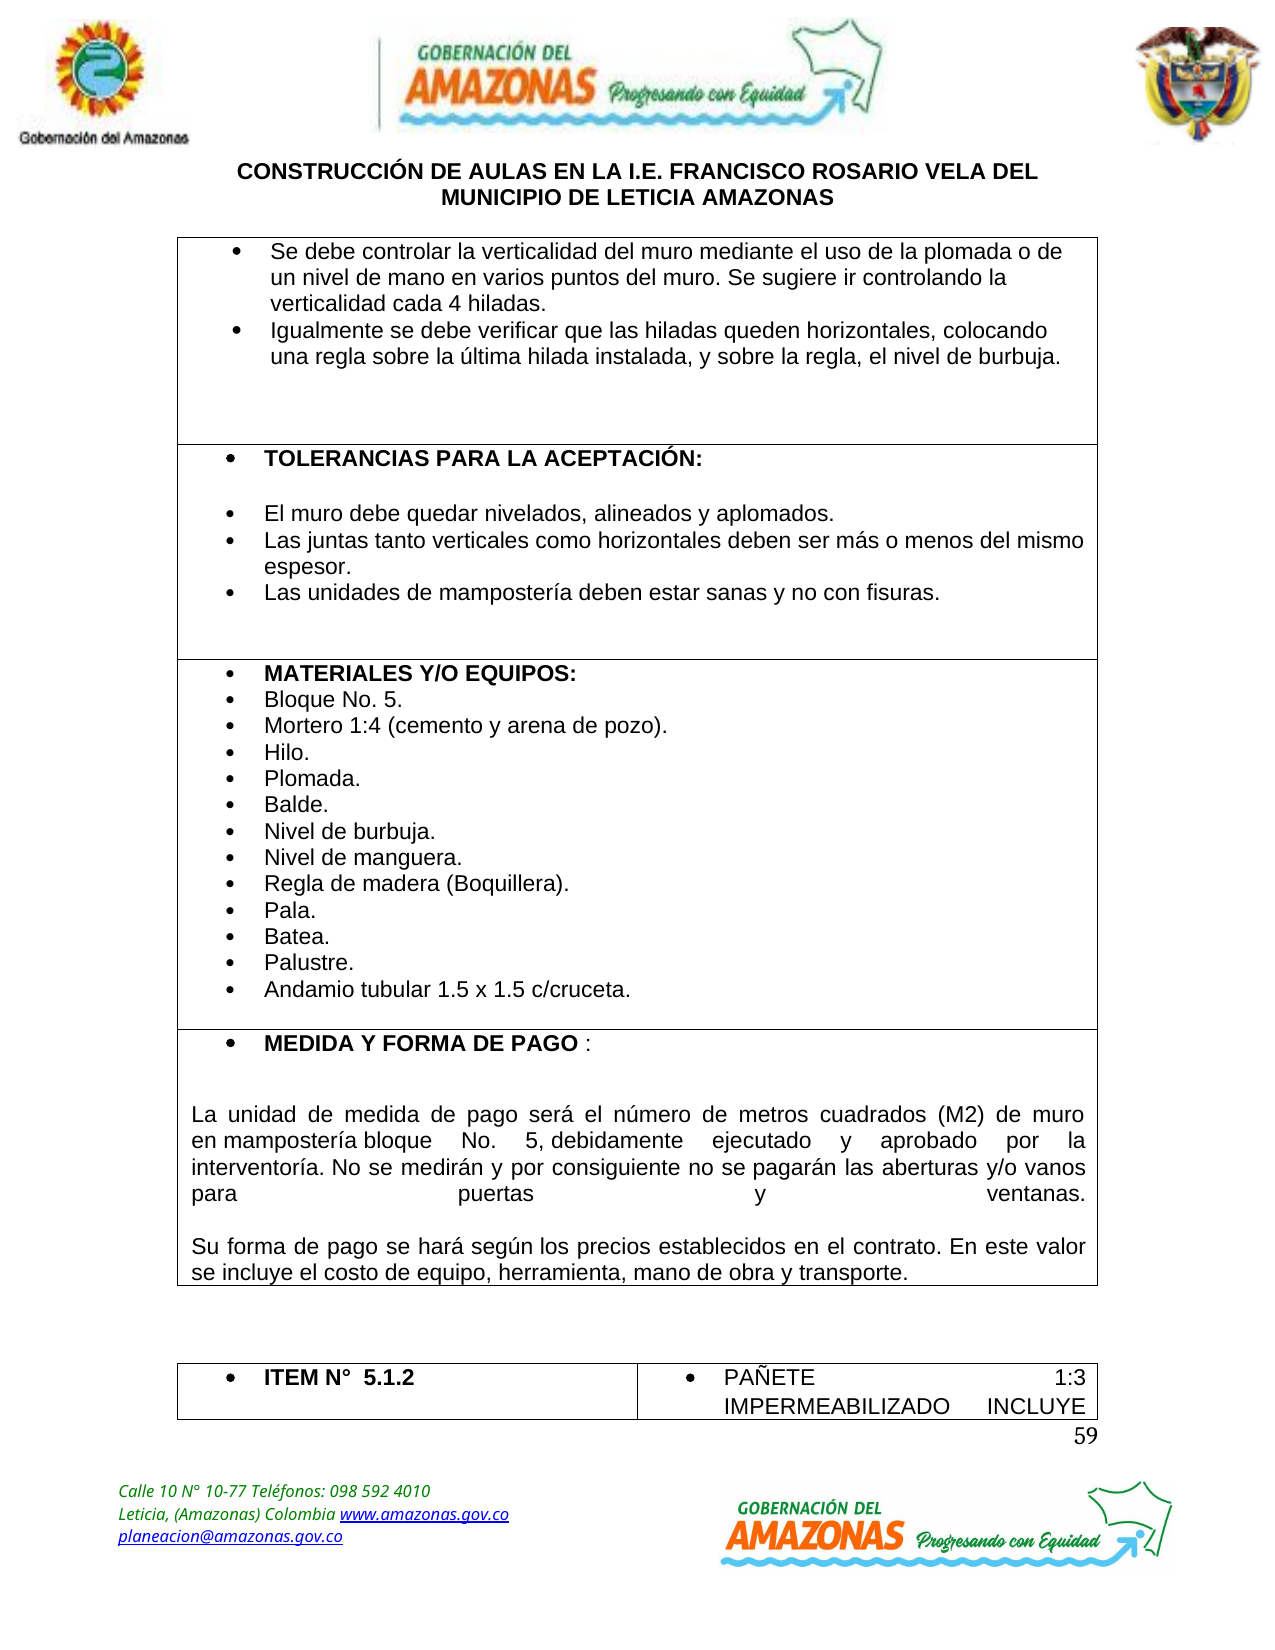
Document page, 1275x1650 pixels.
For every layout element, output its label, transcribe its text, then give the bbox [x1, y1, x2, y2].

picture [368, 17, 921, 133]
table_cell TOLERANCIAS PARA LA ACEPTACIÓN: El muro debe quedar nivelados, alineados y aplomados. Las juntas tanto verticales como horizontales deben ser más o menos del mismo espesor. Las unidades de mampostería deben estar sanas y no con fisuras. [178, 445, 1097, 658]
table_cell MATERIALES Y/O EQUIPOS: Bloque No. 5. Mortero 1:4 (cemento y arena de pozo). Hilo. Plomada. Balde. Nivel de burbuja. Nivel de manguera. Regla de madera (Boquillera). Pala. Batea. Palustre. Andamio tubular 1.5 x 1.5 c/cruceta. [178, 660, 264, 1028]
table_header ITEM N° 5.1.2 [178, 1364, 637, 1419]
picture [1135, 27, 1263, 145]
picture [17, 19, 191, 147]
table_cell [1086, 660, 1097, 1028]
table_cell MEDIDA Y FORMA DE PAGO : La unidad de medida de pago será el número de metros cuadrados (M2) de muro en mampostería bloque No. 5, debidamente ejecutado y aprobado por la interventoría. No se medirán y por consiguiente no se pagarán las aberturas y/o vanos para puertas y ventanas. Su forma de pago se hará según los precios establecidos en el contrato. En este valor se incluye el costo de equipo, herramienta, mano de obra y transporte. [178, 1030, 1097, 1285]
picture [718, 1480, 1174, 1570]
table_header PAÑETE 1:3 IMPERMEABILIZADO INCLUYE FILOS Y DILATACIONES. [638, 1364, 1097, 1419]
